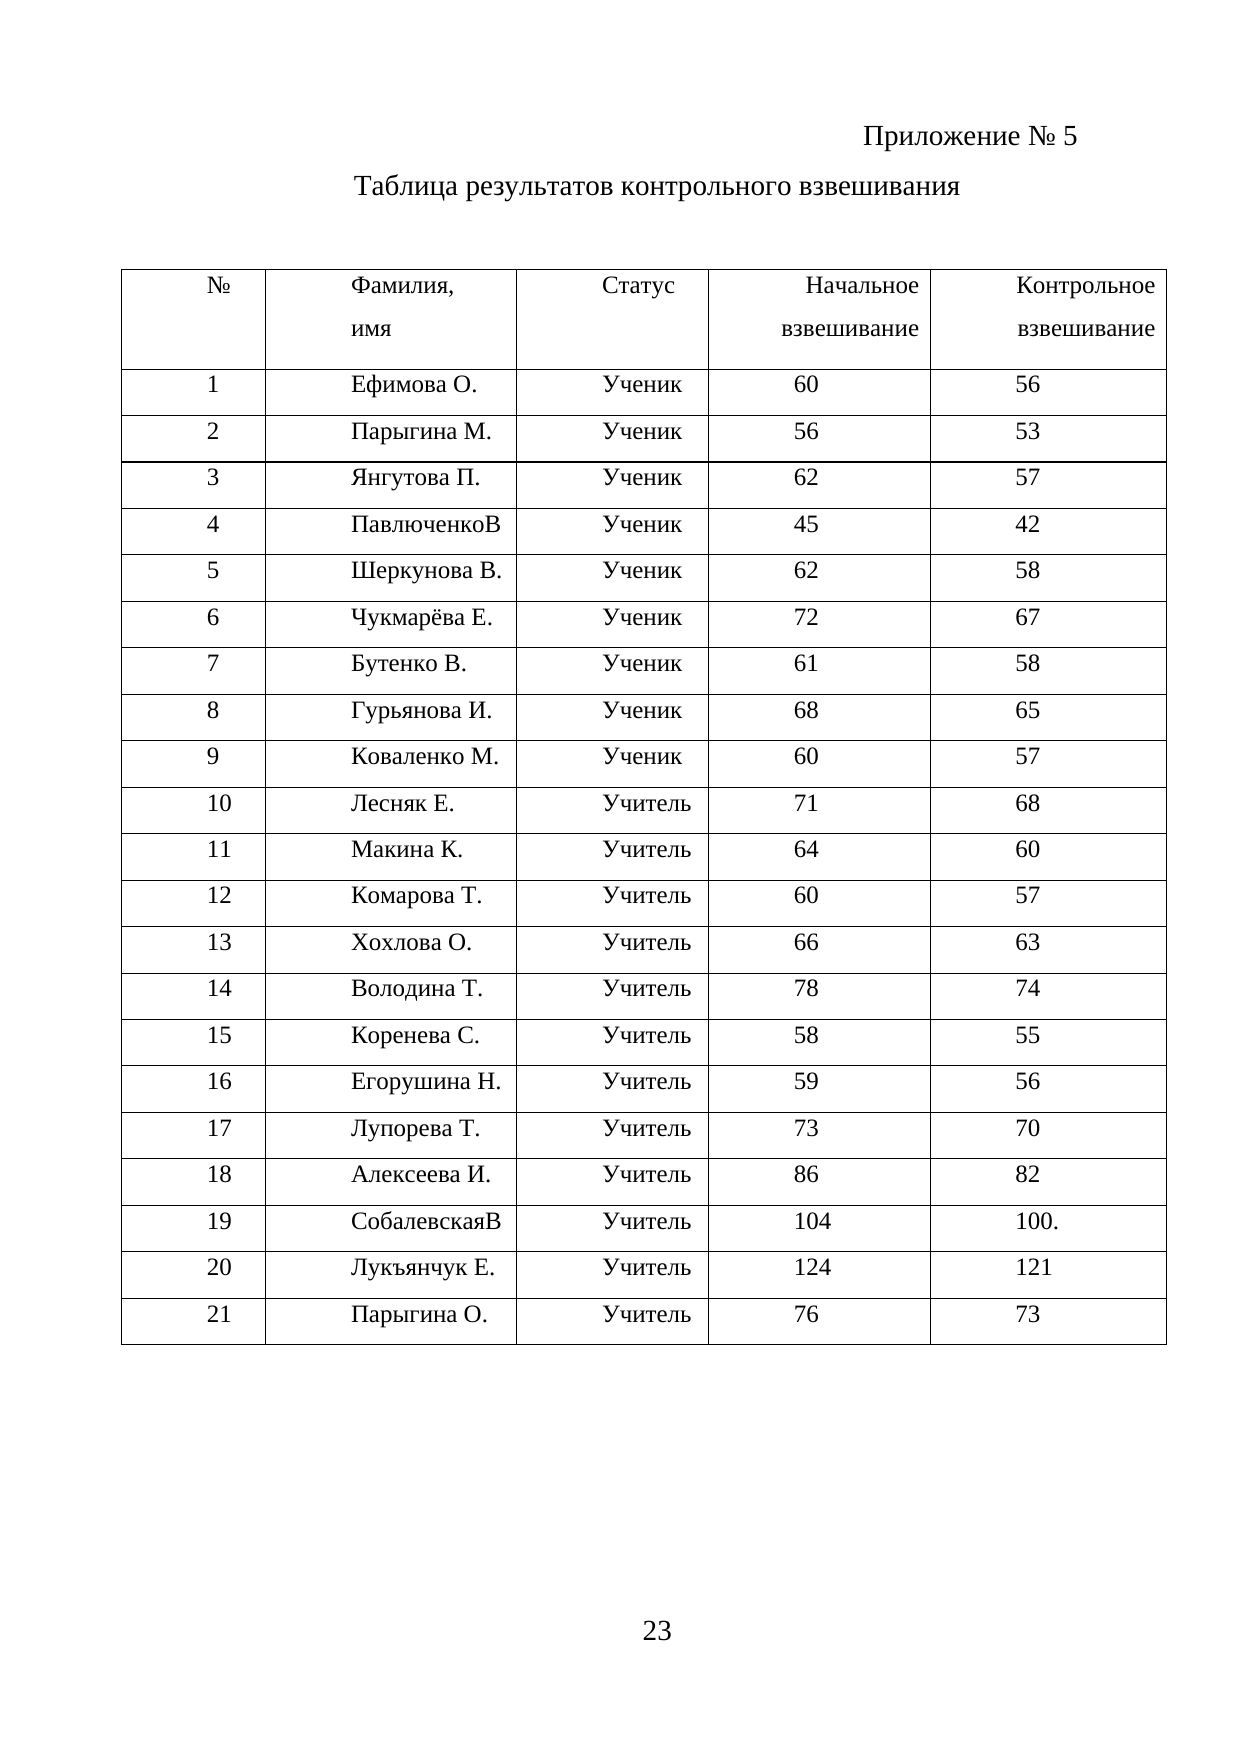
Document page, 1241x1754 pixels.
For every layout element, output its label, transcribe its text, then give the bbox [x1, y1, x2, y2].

table_cell 56 [931, 1066, 1166, 1112]
table_cell 13 [122, 927, 265, 972]
table_cell 18 [122, 1159, 265, 1205]
table_cell 78 [709, 974, 930, 1019]
table_cell 57 [931, 741, 1166, 787]
table_cell Учитель [517, 927, 708, 972]
table_cell 70 [931, 1113, 1166, 1158]
table_cell Учитель [517, 1020, 708, 1065]
table_cell 59 [709, 1066, 930, 1112]
table_cell Парыгина М. [266, 416, 516, 461]
table_cell 2 [122, 416, 265, 461]
table_cell 5 [122, 555, 265, 601]
table_cell Учитель [517, 1252, 708, 1298]
table_cell 53 [931, 416, 1166, 461]
table_cell Ученик [517, 695, 708, 740]
table_header Контрольное взвешивание [931, 270, 1166, 368]
table_cell 1 [122, 370, 265, 415]
table_cell 14 [122, 974, 265, 1019]
table_cell 19 [122, 1206, 265, 1251]
table_cell Ученик [517, 370, 708, 415]
table_cell 56 [931, 370, 1166, 415]
table_cell 12 [122, 881, 265, 926]
table_cell 9 [122, 741, 265, 787]
table_cell Гурьянова И. [266, 695, 516, 740]
text Таблица результатов контрольного взвешивания [192, 168, 1122, 202]
table_cell 11 [122, 834, 265, 879]
table_cell 71 [709, 788, 930, 833]
table_header Статус [517, 270, 708, 368]
table_cell ПавлюченкоВ [266, 509, 516, 554]
table_cell Учитель [517, 974, 708, 1019]
table_cell Лукъянчук Е. [266, 1252, 516, 1298]
table_cell 58 [931, 555, 1166, 601]
table_cell Чукмарёва Е. [266, 602, 516, 647]
table_cell Учитель [517, 788, 708, 833]
table_cell Лесняк Е. [266, 788, 516, 833]
table_header Начальное взвешивание [709, 270, 930, 368]
table_cell 15 [122, 1020, 265, 1065]
table_cell 57 [931, 463, 1166, 508]
table_cell Учитель [517, 1066, 708, 1112]
table_cell 17 [122, 1113, 265, 1158]
table_cell 62 [709, 555, 930, 601]
table_cell Ученик [517, 509, 708, 554]
table_cell 21 [122, 1299, 265, 1344]
table_cell Хохлова О. [266, 927, 516, 972]
table_cell 65 [931, 695, 1166, 740]
table_cell 7 [122, 648, 265, 694]
table_cell 20 [122, 1252, 265, 1298]
table_cell Учитель [517, 1206, 708, 1251]
table_header № [122, 270, 265, 368]
table_cell Учитель [517, 881, 708, 926]
table_cell 3 [122, 463, 265, 508]
text Приложение № 5 [118, 118, 1122, 152]
table_cell Лупорева Т. [266, 1113, 516, 1158]
table_cell 86 [709, 1159, 930, 1205]
table_cell 8 [122, 695, 265, 740]
table_cell 82 [931, 1159, 1166, 1205]
table_cell 124 [709, 1252, 930, 1298]
table_cell 60 [709, 741, 930, 787]
table_cell 62 [709, 463, 930, 508]
table_cell Парыгина О. [266, 1299, 516, 1344]
table_cell 100. [931, 1206, 1166, 1251]
table_cell 55 [931, 1020, 1166, 1065]
table_cell Ученик [517, 602, 708, 647]
table_cell 58 [709, 1020, 930, 1065]
table_cell 61 [709, 648, 930, 694]
table_cell 4 [122, 509, 265, 554]
table_cell Володина Т. [266, 974, 516, 1019]
table_cell Комарова Т. [266, 881, 516, 926]
table_cell Алексеева И. [266, 1159, 516, 1205]
table_cell Учитель [517, 834, 708, 879]
table_cell Егорушина Н. [266, 1066, 516, 1112]
table_cell Учитель [517, 1299, 708, 1344]
table_cell 10 [122, 788, 265, 833]
table_cell 64 [709, 834, 930, 879]
table_cell 56 [709, 416, 930, 461]
table_cell Ефимова О. [266, 370, 516, 415]
table_cell Учитель [517, 1113, 708, 1158]
table_cell Ученик [517, 741, 708, 787]
table_header Фамилия, имя [266, 270, 516, 368]
table_cell 67 [931, 602, 1166, 647]
table_cell 73 [709, 1113, 930, 1158]
table_cell 104 [709, 1206, 930, 1251]
table_cell Макина К. [266, 834, 516, 879]
table_cell Ученик [517, 416, 708, 461]
table_cell СобалевскаяВ [266, 1206, 516, 1251]
table_cell 60 [709, 370, 930, 415]
table_cell 72 [709, 602, 930, 647]
table_cell 60 [709, 881, 930, 926]
table_cell Ученик [517, 463, 708, 508]
table_cell Учитель [517, 1159, 708, 1205]
table_cell 76 [709, 1299, 930, 1344]
table_cell Коренева С. [266, 1020, 516, 1065]
table_cell 45 [709, 509, 930, 554]
table_cell 16 [122, 1066, 265, 1112]
table_cell 60 [931, 834, 1166, 879]
table_cell Ученик [517, 648, 708, 694]
table_cell 68 [709, 695, 930, 740]
table_cell 68 [931, 788, 1166, 833]
table_cell Ученик [517, 555, 708, 601]
table_cell 121 [931, 1252, 1166, 1298]
table_cell 6 [122, 602, 265, 647]
table_cell 73 [931, 1299, 1166, 1344]
table_cell 74 [931, 974, 1166, 1019]
table_cell Шеркунова В. [266, 555, 516, 601]
table_cell 57 [931, 881, 1166, 926]
table_cell 66 [709, 927, 930, 972]
table_cell 63 [931, 927, 1166, 972]
table_cell Бутенко В. [266, 648, 516, 694]
table_cell Коваленко М. [266, 741, 516, 787]
table_cell 58 [931, 648, 1166, 694]
table_cell 42 [931, 509, 1166, 554]
table_cell Янгутова П. [266, 463, 516, 508]
